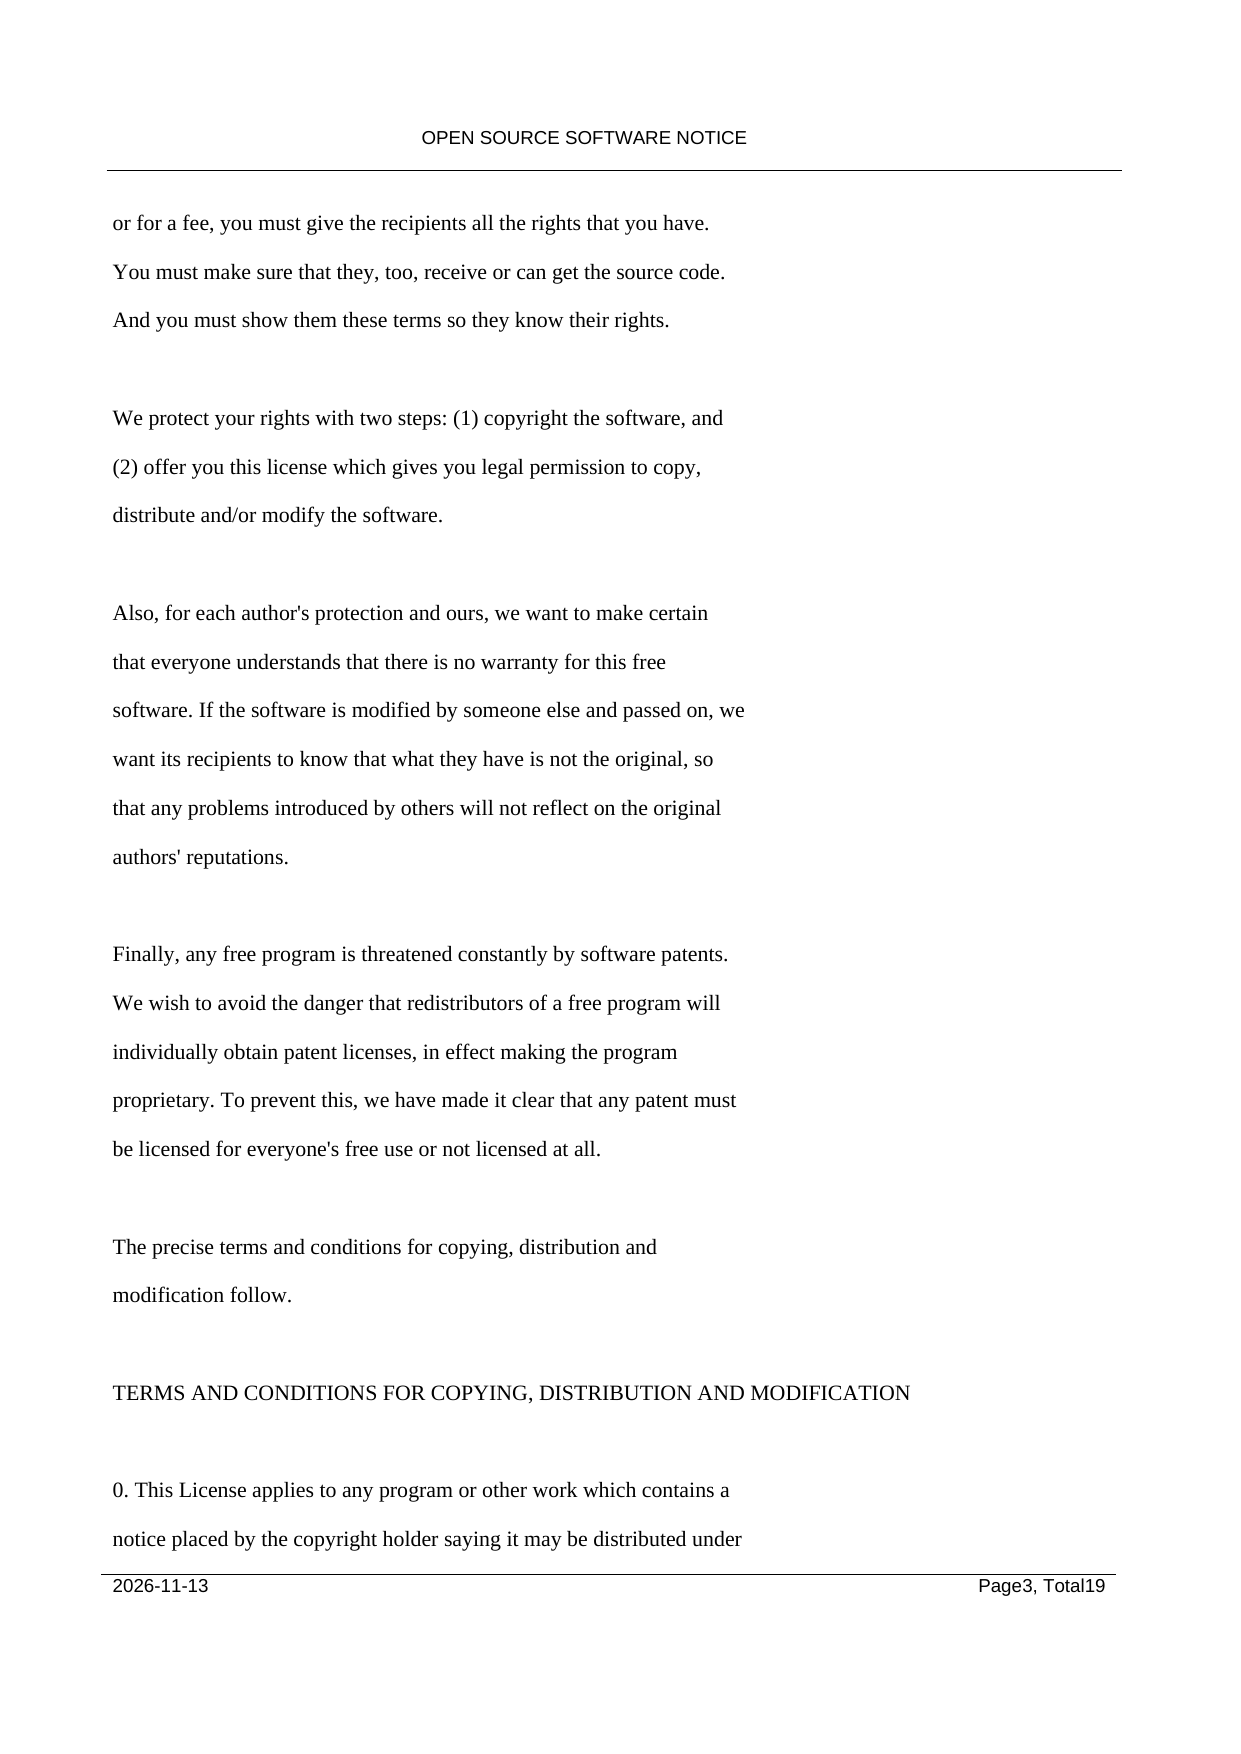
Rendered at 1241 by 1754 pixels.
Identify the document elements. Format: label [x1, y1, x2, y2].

text [112, 206, 1128, 1555]
